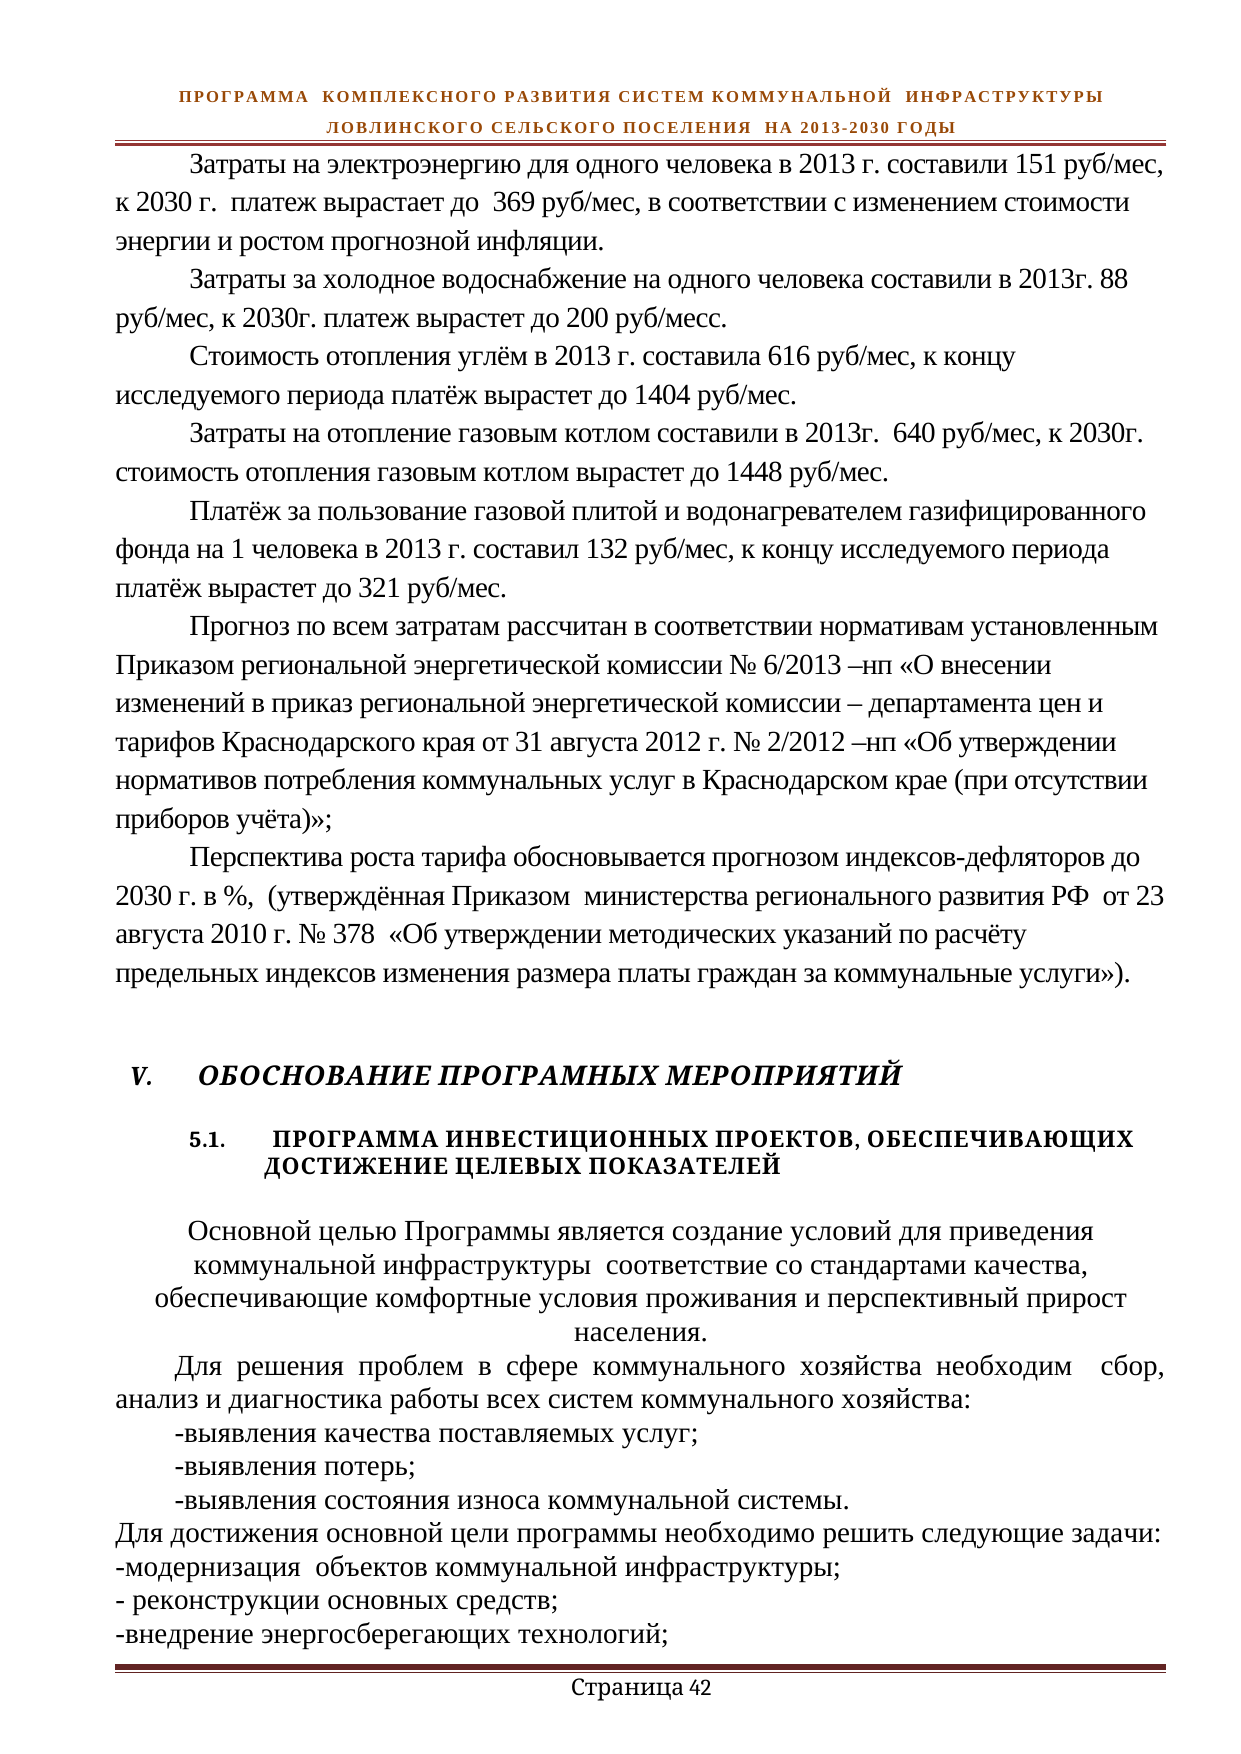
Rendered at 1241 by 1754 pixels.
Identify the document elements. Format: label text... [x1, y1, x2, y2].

text Для решения проблем в сфере коммунального хозяйства необходим сбор, анализ и диагностика работы всех систем коммунального хозяйства: [115, 1348, 1166, 1415]
text Для достижения основной цели программы необходимо решить следующие задачи: [115, 1515, 1166, 1549]
text -внедрение энергосберегающих технологий; [115, 1616, 1166, 1649]
text Затраты на электроэнергию для одного человека в 2013 г. составили 151 руб/мес, к 2030 г. платеж вырастает до 369 руб/мес, в соответствии с изменением стоимости энергии и ростом прогнозной инфляции. [115, 146, 1166, 256]
text Основной целью Программы является создание условий для приведения коммунальной инфраструктуры соответствие со стандартами качества, обеспечивающие комфортные условия проживания и перспективный прирост населения. [115, 1213, 1166, 1348]
text Прогноз по всем затратам рассчитан в соответствии нормативам установленным Приказом региональной энергетической комиссии № 6/2013 –нп «О внесении изменений в приказ региональной энергетической комиссии – департамента цен и тарифов Краснодарского края от 31 августа 2012 г. № 2/2012 –нп «Об утверждении нормативов потребления коммунальных услуг в Краснодарском крае (при отсутствии приборов учёта)»; [115, 608, 1166, 834]
text -выявления состояния износа коммунальной системы. [115, 1482, 1166, 1515]
text Перспектива роста тарифа обосновывается прогнозом индексов-дефляторов до 2030 г. в %, (утверждённая Приказом министерства регионального развития РФ от 23 августа 2010 г. № 378 «Об утверждении методических указаний по расчёту предельных индексов изменения размера платы граждан за коммунальные услуги»). [115, 839, 1166, 989]
text Затраты за холодное водоснабжение на одного человека составили в 2013г. 88 руб/мес, к 2030г. платеж вырастет до 200 руб/месс. [115, 261, 1166, 333]
text Стоимость отопления углём в 2013 г. составила 616 руб/мес, к концу исследуемого периода платёж вырастет до 1404 руб/мес. [115, 338, 1166, 411]
text Затраты на отопление газовым котлом составили в 2013г. 640 руб/мес, к 2030г. стоимость отопления газовым котлом вырастет до 1448 руб/мес. [115, 416, 1166, 488]
text - реконструкции основных средств; [115, 1582, 1166, 1616]
text Платёж за пользование газовой плитой и водонагревателем газифицированного фонда на 1 человека в 2013 г. составил 132 руб/мес, к концу исследуемого периода платёж вырастет до 321 руб/мес. [115, 493, 1166, 603]
text -выявления качества поставляемых услуг; [115, 1415, 1166, 1448]
list Программа инвестиционных проектов, обеспечивающих достижение целевых показателей [189, 1120, 1166, 1180]
text -выявления потерь; [115, 1448, 1166, 1482]
list Обоснование програмных мероприятий [153, 1061, 1166, 1092]
text -модернизация объектов коммунальной инфраструктуры; [115, 1549, 1166, 1582]
